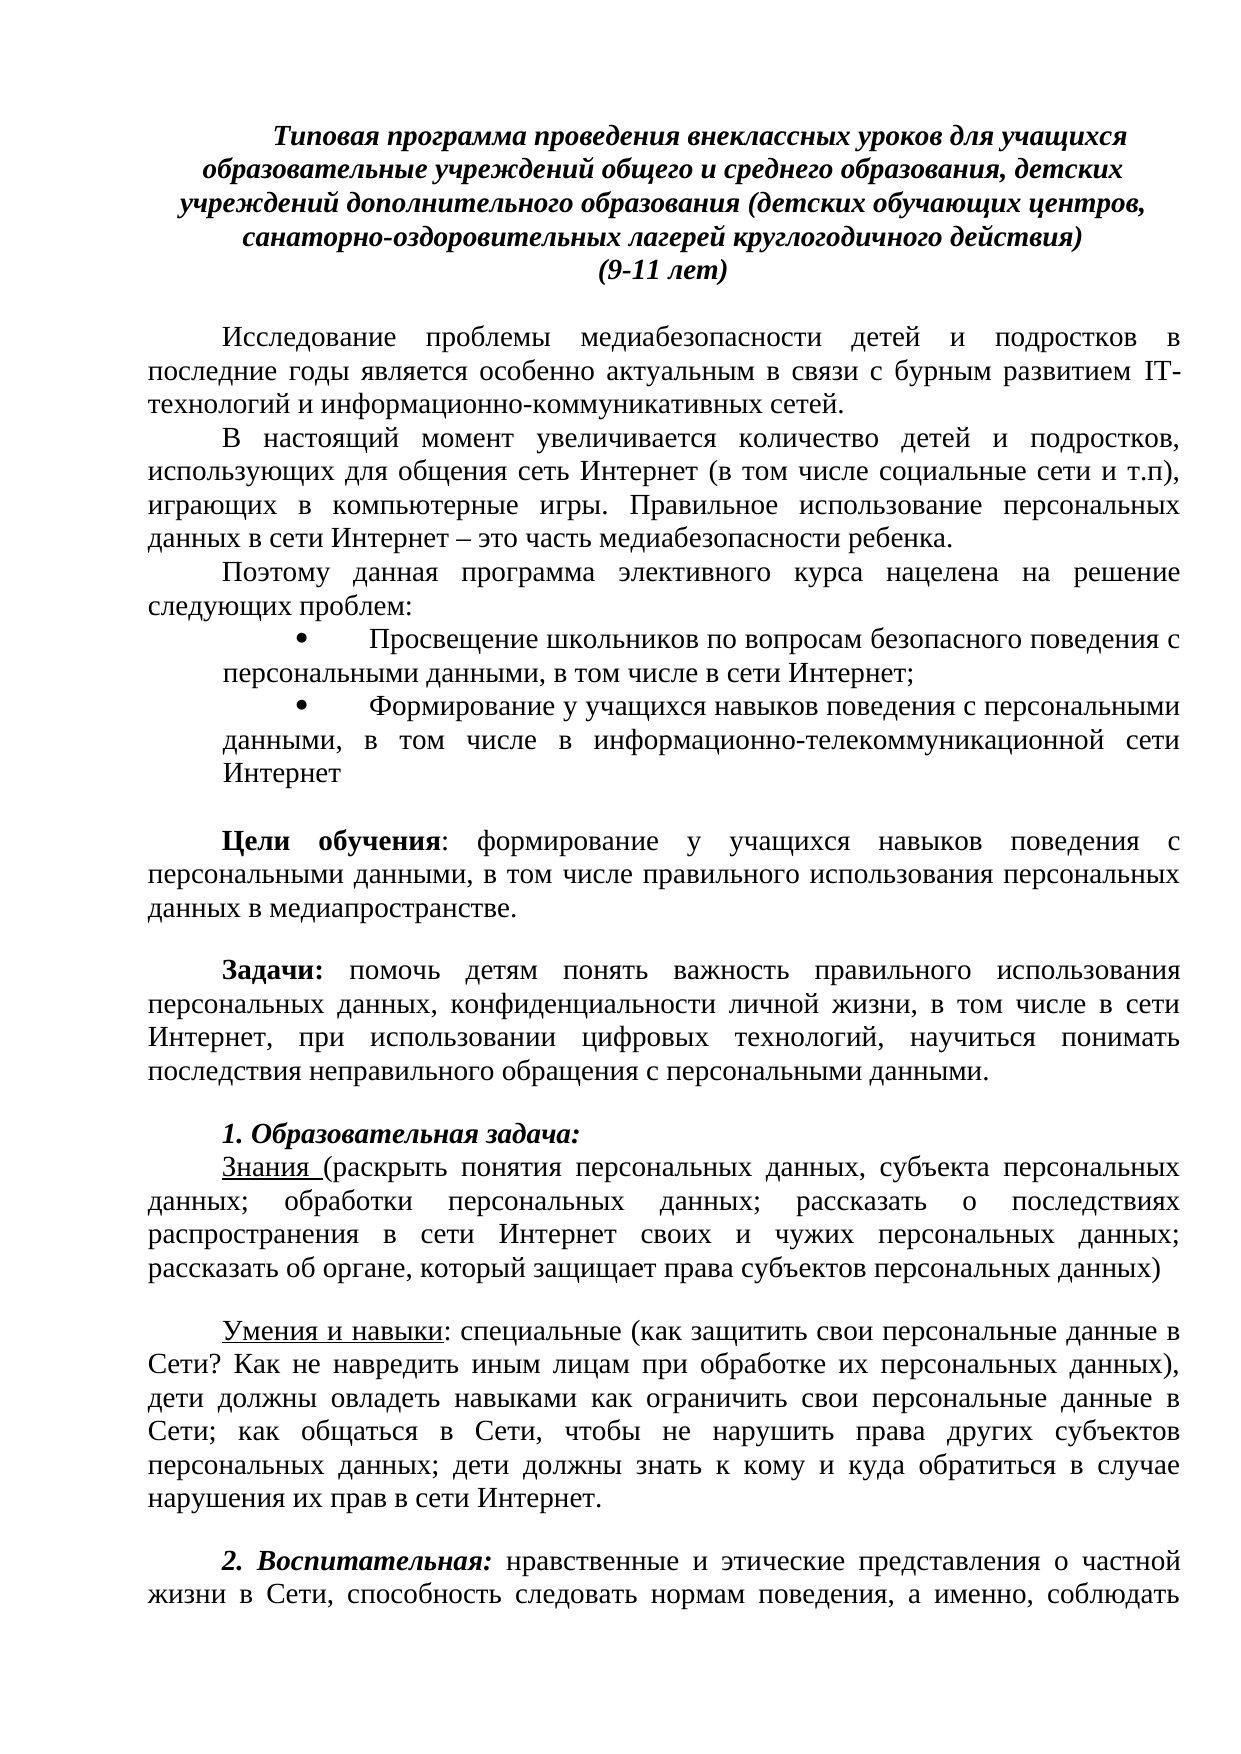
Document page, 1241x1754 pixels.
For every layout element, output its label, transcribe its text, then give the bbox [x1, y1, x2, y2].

text Типовая программа проведения внеклассных уроков для учащихся образовательные учреждений общего и среднего образования, детских учреждений дополнительного образования (детских обучающих центров, санаторно-оздоровительных лагерей круглогодичного действия) [148, 118, 1181, 252]
text В настоящий момент увеличивается количество детей и подростков, использующих для общения сеть Интернет (в том числе социальные сети и т.п), играющих в компьютерные игры. Правильное использование персональных данных в сети Интернет – это часть медиабезопасности ребенка. [148, 420, 1181, 554]
text Поэтому данная программа элективного курса нацелена на решение следующих проблем: [148, 554, 1181, 621]
text Задачи: помочь детям понять важность правильного использования персональных данных, конфиденциальности личной жизни, в том числе в сети Интернет, при использовании цифровых технологий, научиться понимать последствия неправильного обращения с персональными данными. [148, 952, 1181, 1087]
list Просвещение школьников по вопросам безопасного поведения с персональными данными, в том числе в сети Интернет; [223, 621, 1181, 688]
text Исследование проблемы медиабезопасности детей и подростков в последние годы является особенно актуальным в связи с бурным развитием IT-технологий и информационно-коммуникативных сетей. [148, 319, 1181, 420]
text 1. Образовательная задача: [148, 1116, 1181, 1149]
text (9-11 лет) [148, 252, 1181, 286]
text Знания (раскрыть понятия персональных данных, субъекта персональных данных; обработки персональных данных; рассказать о последствиях распространения в сети Интернет своих и чужих персональных данных; рассказать об органе, который защищает права субъектов персональных данных) [148, 1149, 1181, 1283]
list Формирование у учащихся навыков поведения с персональными данными, в том числе в информационно-телекоммуникационной сети Интернет [223, 688, 1181, 789]
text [148, 1543, 1181, 1610]
text Умения и навыки: специальные (как защитить свои персональные данные в Сети? Как не навредить иным лицам при обработке их персональных данных), дети должны овладеть навыками как ограничить свои персональные данные в Сети; как общаться в Сети, чтобы не нарушить права других субъектов персональных данных; дети должны знать к кому и куда обратиться в случае нарушения их прав в сети Интернет. [148, 1313, 1181, 1514]
text Цели обучения: формирование у учащихся навыков поведения с персональными данными, в том числе правильного использования персональных данных в медиапространстве. [148, 823, 1181, 923]
